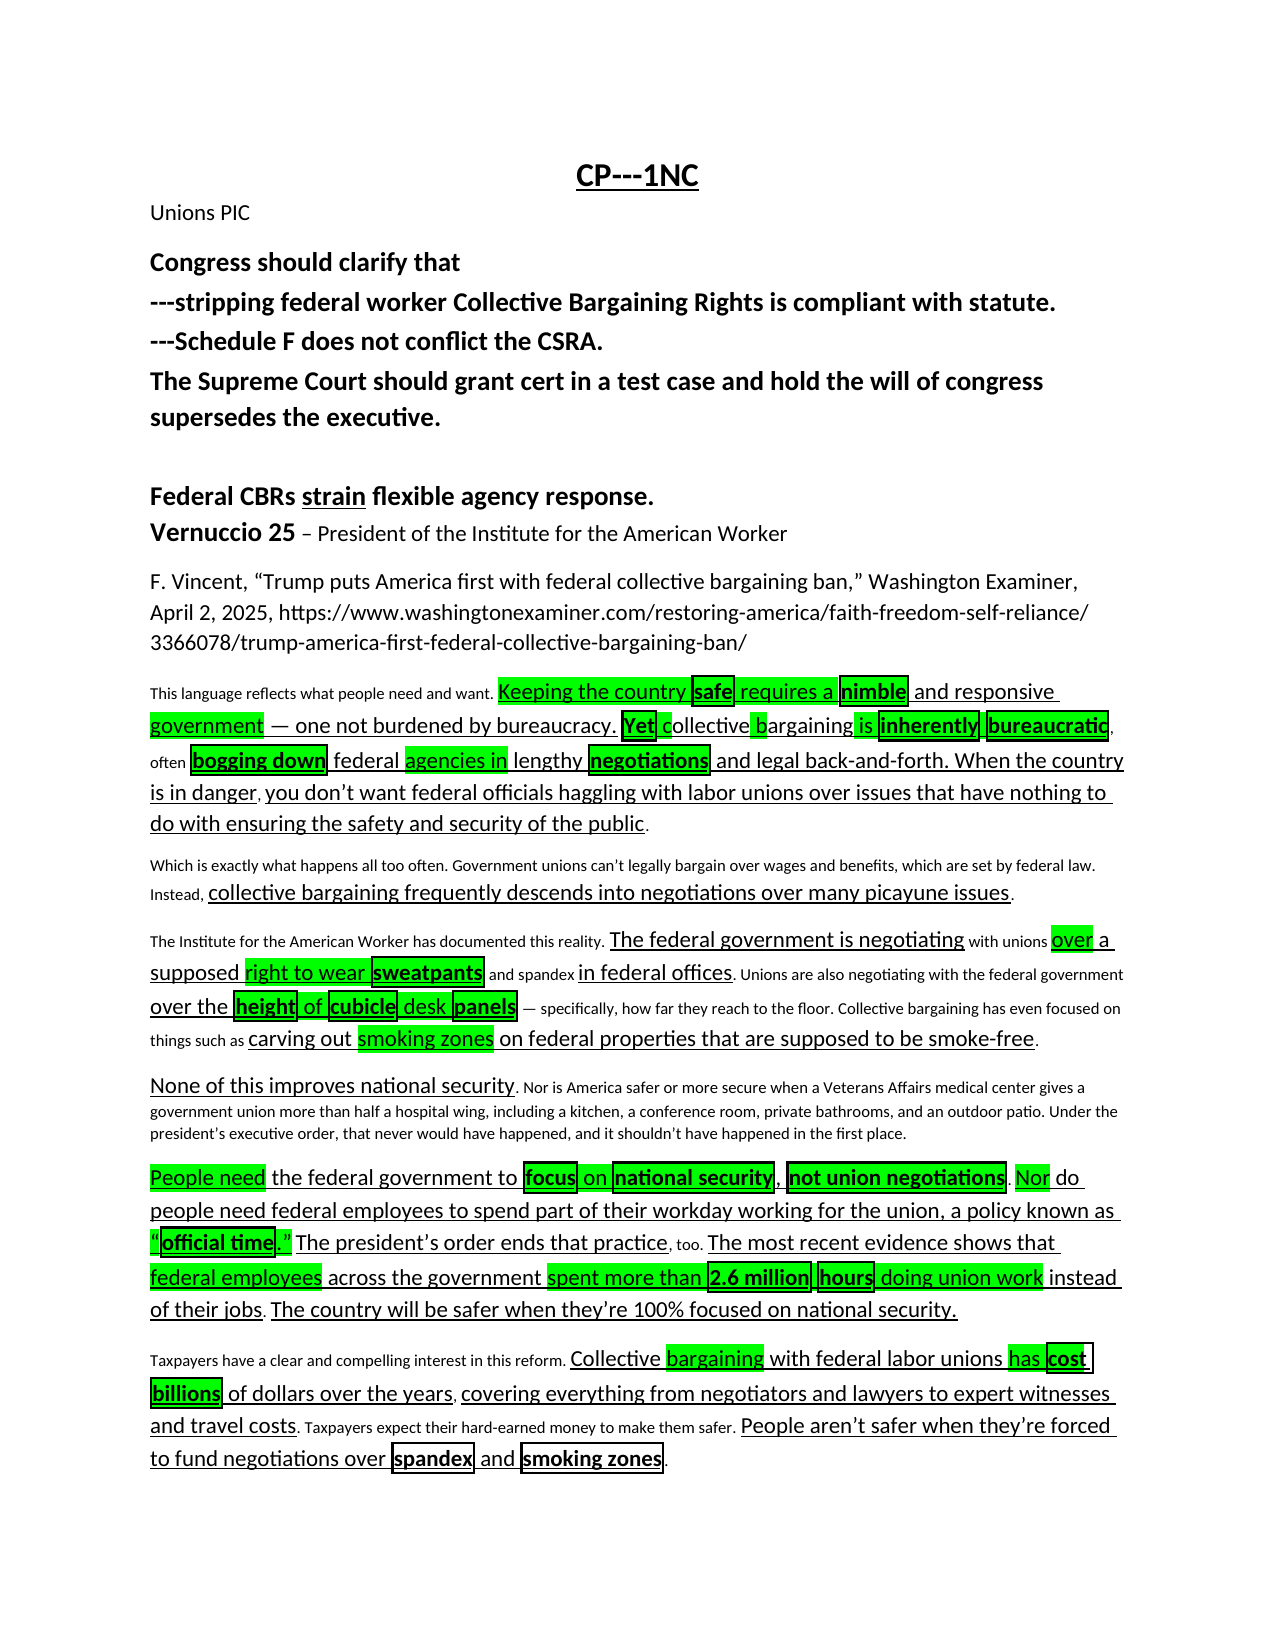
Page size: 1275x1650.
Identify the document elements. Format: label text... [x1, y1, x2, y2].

text Unions PIC [150, 198, 1125, 226]
subtitle CP---1NC [150, 154, 1125, 195]
text Which is exactly what happens all too often. Government unions can’t legally bargain over wages and benefits, which are set by federal law. Instead, collective bargaining frequently descends into negotiations over many picayune issues. [150, 856, 1125, 906]
text F. Vincent, “Trump puts America first with federal collective bargaining ban,” Washington Examiner, April 2, 2025, https://www.washingtonexaminer.com/restoring-america/faith-freedom-self-reliance/3366078/trump-america-first-federal-collective-bargaining-ban/ [150, 567, 1125, 656]
text People need the federal government to focus on national security, not union negotiations. Nor do people need federal employees to spend part of their workday working for the union, a policy known as “official time.” The president’s order ends that practice, too. The most recent evidence shows that federal employees across the government spent more than 2.6 million hours doing union work instead of their jobs. The country will be safer when they’re 100% focused on national security. [150, 1161, 1125, 1323]
subtitle Congress should clarify that [150, 245, 1125, 278]
text Vernuccio 25 – President of the Institute for the American Worker [150, 515, 1125, 548]
subtitle ---Schedule F does not conflict the CSRA. [150, 324, 1125, 358]
text None of this improves national security. Nor is America safer or more secure when a Veterans Affairs medical center gives a government union more than half a hospital wing, including a kitchen, a conference room, private bathrooms, and an outdoor patio. Under the president’s executive order, that never would have happened, and it shouldn’t have happened in the first place. [150, 1071, 1125, 1143]
subtitle ---stripping federal worker Collective Bargaining Rights is compliant with statute. [150, 285, 1125, 318]
text This language reflects what people need and want. Keeping the country safe requires a nimble and responsive government — one not burdened by bureaucracy. Yet collective bargaining is inherently bureaucratic, often bogging down federal agencies in lengthy negotiations and legal back-and-forth. When the country is in danger, you don’t want federal officials haggling with labor unions over issues that have nothing to do with ensuring the safety and security of the public. [150, 675, 1125, 837]
subtitle The Supreme Court should grant cert in a test case and hold the will of congress supersedes the executive. [150, 364, 1125, 433]
subtitle Federal CBRs strain flexible agency response. [150, 479, 1125, 513]
text Taxpayers have a clear and compelling interest in this reform. Collective bargaining with federal labor unions has cost billions of dollars over the years, covering everything from negotiators and lawyers to expert witnesses and travel costs. Taxpayers expect their hard-earned money to make them safer. People aren’t safer when they’re forced to fund negotiations over spandex and smoking zones. [150, 1342, 1125, 1474]
text The Institute for the American Worker has documented this reality. The federal government is negotiating with unions over a supposed right to wear sweatpants and spandex in federal offices. Unions are also negotiating with the federal government over the height of cubicle desk panels — specifically, how far they reach to the floor. Collective bargaining has even focused on things such as carving out smoking zones on federal properties that are supposed to be smoke-free. [150, 925, 1125, 1053]
